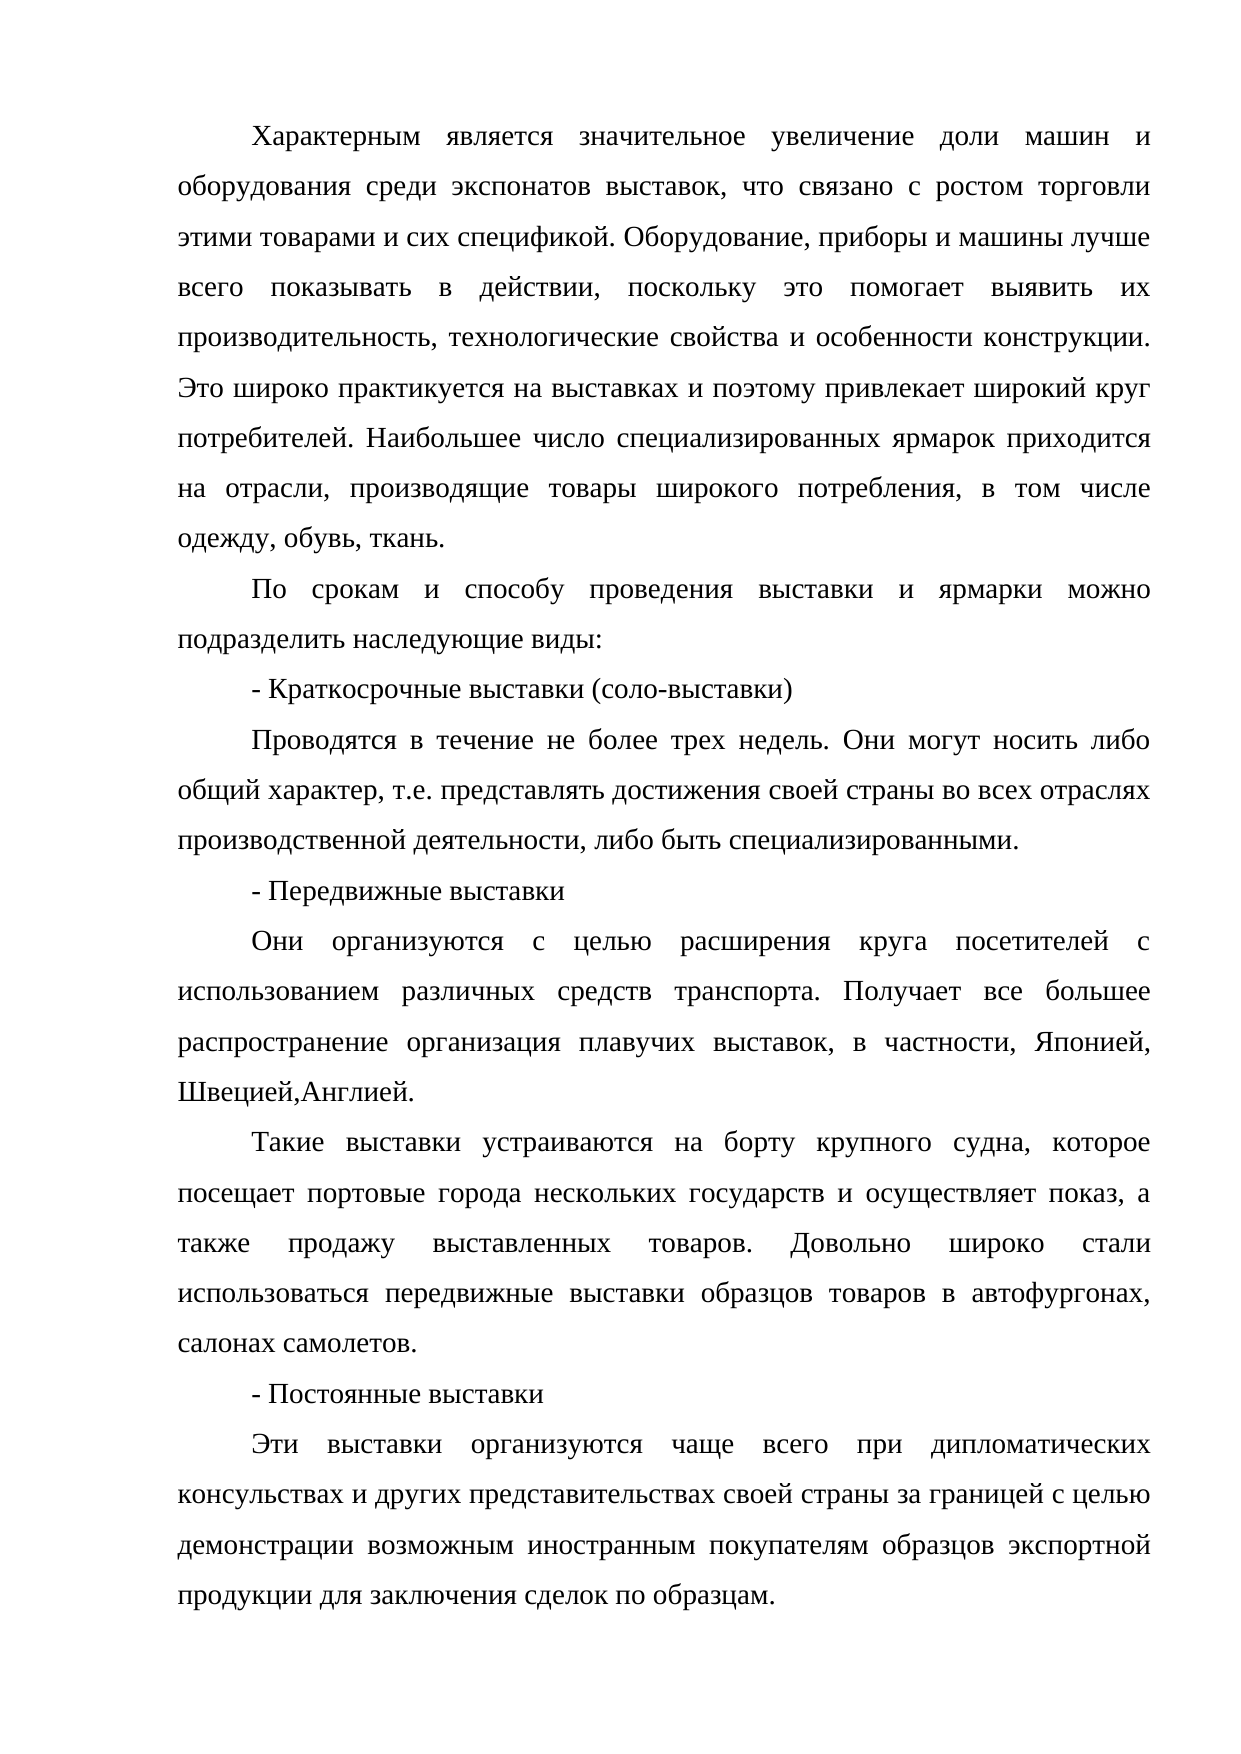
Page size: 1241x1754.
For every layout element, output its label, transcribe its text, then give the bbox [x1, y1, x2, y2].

text Проводятся в течение не более трех недель. Они могут носить либо общий характер, т.е. представлять достижения своей страны во всех отраслях производственной деятельности, либо быть специализированными. [177, 722, 1152, 856]
text Такие выставки устраиваются на борту крупного судна, которое посещает портовые города нескольких государств и осуществляет показ, а также продажу выставленных товаров. Довольно широко стали использоваться передвижные выставки образцов товаров в автофургонах, салонах самолетов. [177, 1124, 1152, 1359]
text - Передвижные выставки [177, 873, 1152, 906]
text Эти выставки организуются чаще всего при дипломатических консульствах и других представительствах своей страны за границей с целью демонстрации возможным иностранным покупателям образцов экспортной продукции для заключения сделок по образцам. [177, 1426, 1152, 1611]
text По срокам и способу проведения выставки и ярмарки можно подразделить наследующие виды: [177, 571, 1152, 655]
text - Постоянные выставки [177, 1376, 1152, 1409]
text - Краткосрочные выставки (соло-выставки) [177, 672, 1152, 705]
text Они организуются с целью расширения круга посетителей с использованием различных средств транспорта. Получает все большее распространение организация плавучих выставок, в частности, Японией, Швецией,Англией. [177, 923, 1152, 1108]
text Характерным является значительное увеличение доли машин и оборудования среди экспонатов выставок, что связано с ростом торговли этими товарами и сих спецификой. Оборудование, приборы и машины лучше всего показывать в действии, поскольку это помогает выявить их производительность, технологические свойства и особенности конструкции. Это широко практикуется на выставках и поэтому привлекает широкий круг потребителей. Наибольшее число специализированных ярмарок приходится на отрасли, производящие товары широкого потребления, в том числе одежду, обувь, ткань. [177, 118, 1152, 554]
